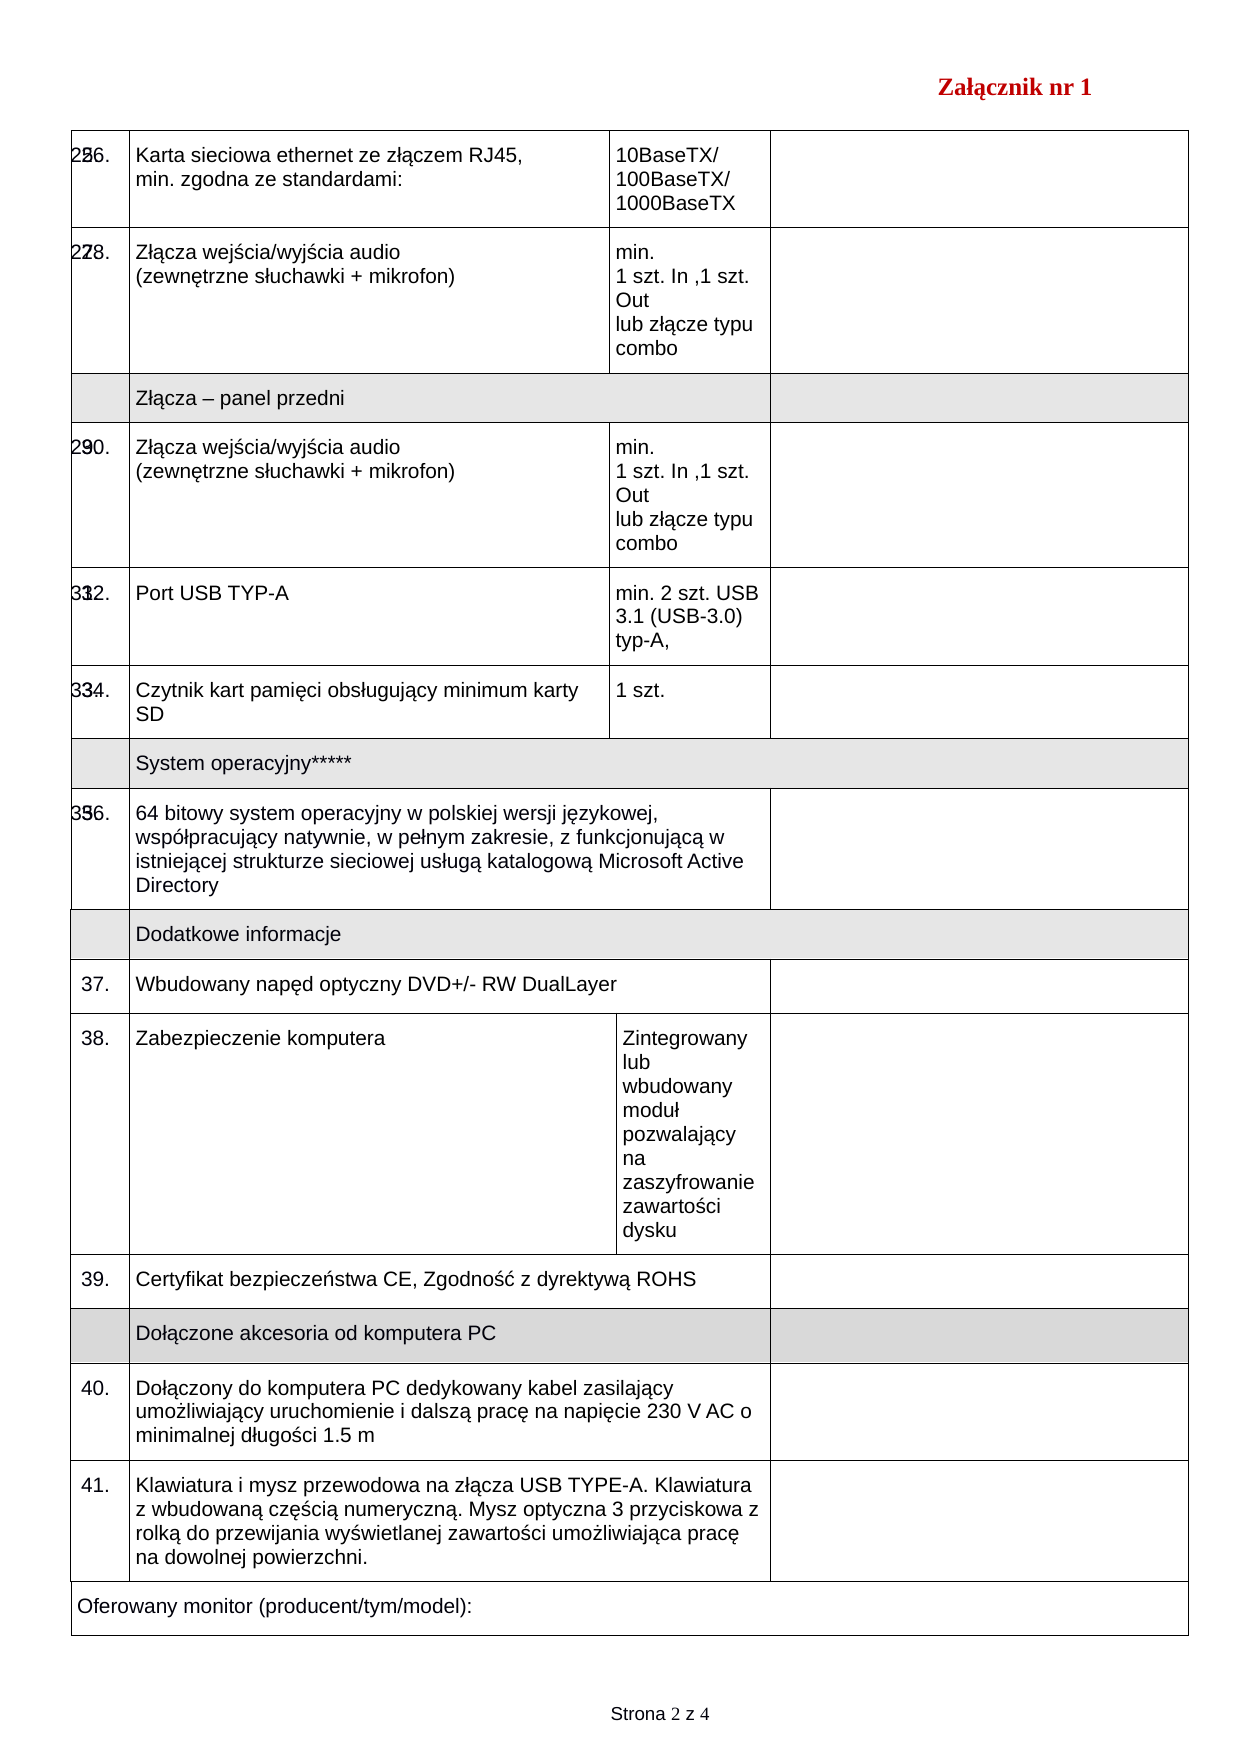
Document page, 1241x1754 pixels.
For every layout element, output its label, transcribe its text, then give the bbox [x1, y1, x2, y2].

table_cell 1 szt. [610, 666, 770, 738]
table_cell [72, 228, 129, 372]
table_cell min. 1 szt. In ,1 szt. Out lub złącze typu combo [610, 228, 770, 372]
table_cell min. 2 szt. USB 3.1 (USB-3.0) typ-A, [610, 568, 770, 665]
table_cell [72, 374, 129, 422]
table_cell Port USB TYP-A [130, 568, 609, 665]
table_cell [771, 1309, 1188, 1362]
table_cell [771, 568, 1188, 665]
table_cell [71, 1014, 129, 1254]
table_cell [771, 1461, 1188, 1581]
table_cell Dodatkowe informacje [130, 910, 1188, 958]
table_cell min. 1 szt. In ,1 szt. Out lub złącze typu combo [610, 423, 770, 567]
table_cell [771, 789, 1188, 909]
table_cell [72, 423, 129, 567]
table_cell [771, 228, 1188, 372]
table_cell 64 bitowy system operacyjny w polskiej wersji językowej, współpracujący natywnie, w pełnym zakresie, z funkcjonującą w istniejącej strukturze sieciowej usługą katalogową Microsoft Active Directory [130, 789, 770, 909]
table_cell [72, 739, 129, 788]
table_cell Certyfikat bezpieczeństwa CE, Zgodność z dyrektywą ROHS [130, 1255, 770, 1308]
table_cell [72, 568, 129, 665]
table_cell Czytnik kart pamięci obsługujący minimum karty SD [130, 666, 609, 738]
table_cell [71, 1309, 129, 1362]
table_cell Wbudowany napęd optyczny DVD+/- RW DualLayer [130, 960, 770, 1013]
table_cell Oferowany monitor (producent/tym/model): [72, 1582, 1188, 1635]
table_cell [771, 1364, 1188, 1460]
table_cell 10BaseTX/ 100BaseTX/ 1000BaseTX [610, 131, 770, 227]
table_cell Złącza – panel przedni [130, 374, 770, 422]
table_cell [771, 374, 1188, 422]
table_cell Złącza wejścia/wyjścia audio (zewnętrzne słuchawki + mikrofon) [130, 423, 609, 567]
table_cell [771, 423, 1188, 567]
table_cell [71, 1364, 129, 1460]
table_cell [72, 666, 129, 738]
table_cell [71, 1255, 129, 1308]
table_cell Zabezpieczenie komputera [130, 1014, 616, 1254]
table_cell [71, 1461, 129, 1581]
table_cell [771, 666, 1188, 738]
table_cell [72, 789, 129, 909]
table_cell [771, 1255, 1188, 1308]
table_cell Zintegrowany lub wbudowany moduł pozwalający na zaszyfrowanie zawartości dysku [617, 1014, 770, 1254]
table_cell [71, 910, 129, 958]
table_cell Klawiatura i mysz przewodowa na złącza USB TYPE-A. Klawiatura z wbudowaną częścią numeryczną. Mysz optyczna 3 przyciskowa z rolką do przewijania wyświetlanej zawartości umożliwiająca pracę na dowolnej powierzchni. [130, 1461, 770, 1581]
table_cell [71, 960, 129, 1013]
table_cell [771, 1014, 1188, 1254]
table_cell Dołączony do komputera PC dedykowany kabel zasilający umożliwiający uruchomienie i dalszą pracę na napięcie 230 V AC o minimalnej długości 1.5 m [130, 1364, 770, 1460]
table_cell [771, 960, 1188, 1013]
table_cell [771, 131, 1188, 227]
table_cell System operacyjny***** [130, 739, 1188, 788]
table_cell Karta sieciowa ethernet ze złączem RJ45, min. zgodna ze standardami: [130, 131, 609, 227]
table_cell Dołączone akcesoria od komputera PC [130, 1309, 770, 1362]
table_cell [72, 131, 129, 227]
table_cell Złącza wejścia/wyjścia audio (zewnętrzne słuchawki + mikrofon) [130, 228, 609, 372]
